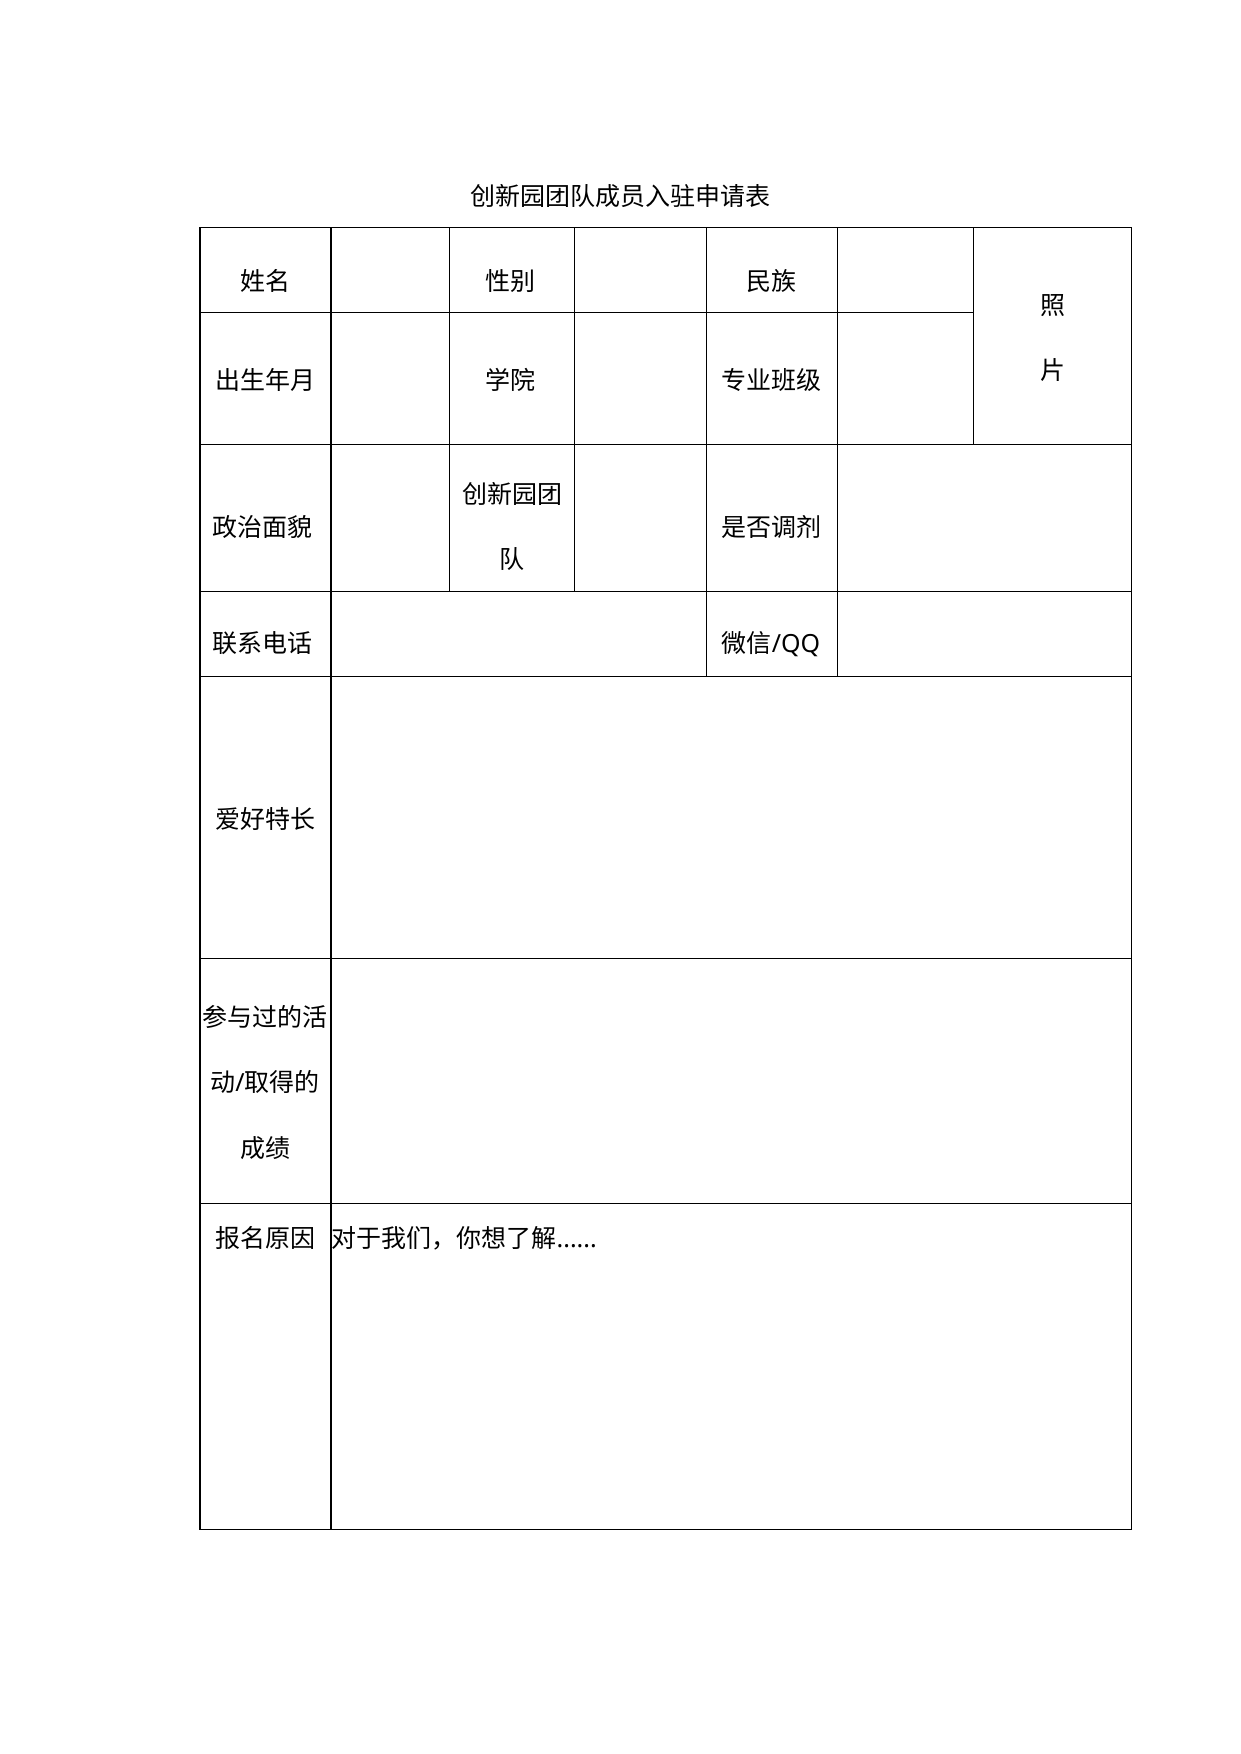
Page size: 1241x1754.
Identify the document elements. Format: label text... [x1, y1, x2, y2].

table_cell [838, 592, 1131, 676]
text 创新园团队成员入驻申请表 [187, 162, 1053, 227]
table_cell [332, 313, 449, 443]
table_cell 是否调剂 [707, 445, 837, 591]
table_cell 创新园团队 [450, 445, 574, 591]
table_cell [332, 959, 1131, 1203]
table_cell [332, 445, 449, 591]
table_cell 对于我们，你想了解...... [332, 1204, 1131, 1529]
table_cell 专业班级 [707, 313, 837, 443]
table_header 民族 [707, 228, 837, 312]
table_cell 学院 [450, 313, 574, 443]
table_cell [575, 313, 706, 443]
table_header [575, 228, 706, 312]
table_header 照 片 [974, 228, 1131, 443]
table_cell [838, 445, 1131, 591]
table_cell [575, 445, 706, 591]
table_header [838, 228, 973, 312]
table_cell 政治面貌 [201, 445, 330, 591]
table_cell 报名原因 [201, 1204, 330, 1529]
table_header [332, 228, 449, 312]
table_cell 微信/QQ [707, 592, 837, 676]
table_cell [838, 313, 973, 443]
table_header 姓名 [201, 228, 330, 312]
table_header 性别 [450, 228, 574, 312]
table_cell [332, 592, 706, 676]
table_cell 参与过的活动/取得的成绩 [201, 959, 330, 1203]
table_cell 联系电话 [201, 592, 330, 676]
table_cell 爱好特长 [201, 677, 330, 958]
table_cell 出生年月 [201, 313, 330, 443]
table_cell [332, 677, 1131, 958]
